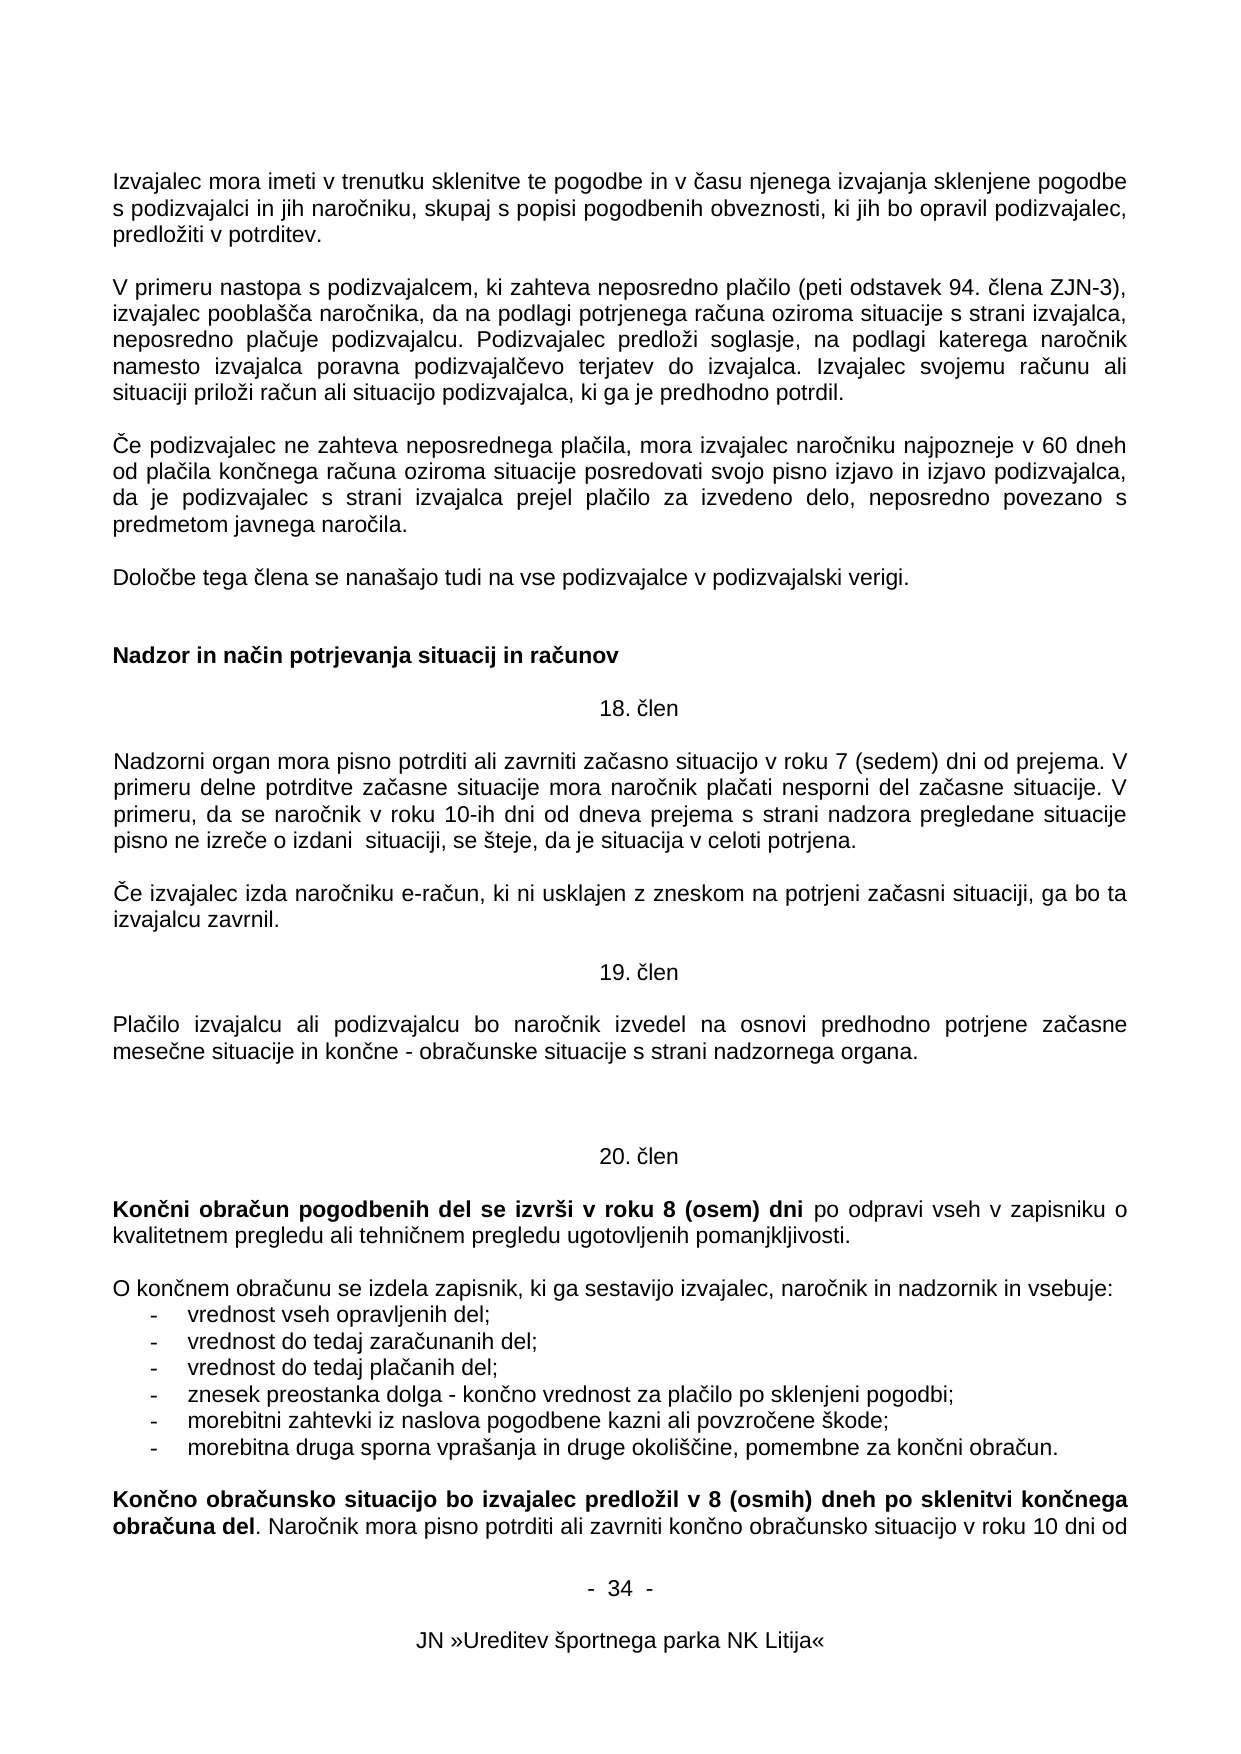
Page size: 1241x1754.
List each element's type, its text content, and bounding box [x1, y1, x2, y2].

list člen [150, 959, 1128, 985]
text Določbe tega člena se nanašajo tudi na vse podizvajalce v podizvajalski verigi. [112, 563, 1128, 590]
list vrednost vseh opravljenih del; [150, 1301, 1128, 1328]
text Plačilo izvajalcu ali podizvajalcu bo naročnik izvedel na osnovi predhodno potrjene začasne mesečne situacije in končne - obračunske situacije s strani nadzornega organa. [112, 1011, 1128, 1064]
list člen [150, 695, 1128, 722]
text O končnem obračunu se izdela zapisnik, ki ga sestavijo izvajalec, naročnik in nadzornik in vsebuje: [112, 1275, 1128, 1301]
list znesek preostanka dolga - končno vrednost za plačilo po sklenjeni pogodbi; [150, 1381, 1128, 1407]
text Izvajalec mora imeti v trenutku sklenitve te pogodbe in v času njenega izvajanja sklenjene pogodbe s podizvajalci in jih naročniku, skupaj s popisi pogodbenih obveznosti, ki jih bo opravil podizvajalec, predložiti v potrditev. [112, 168, 1128, 247]
text Nadzor in način potrjevanja situacij in računov [112, 642, 1128, 669]
text Če izvajalec izda naročniku e-račun, ki ni usklajen z zneskom na potrjeni začasni situaciji, ga bo ta izvajalcu zavrnil. [113, 880, 1128, 932]
list vrednost do tedaj plačanih del; [150, 1354, 1128, 1381]
text Nadzorni organ mora pisno potrditi ali zavrniti začasno situacijo v roku 7 (sedem) dni od prejema. V primeru delne potrditve začasne situacije mora naročnik plačati nesporni del začasne situacije. V primeru, da se naročnik v roku 10-ih dni od dneva prejema s strani nadzora pregledane situacije pisno ne izreče o izdani situaciji, se šteje, da je situacija v celoti potrjena. [113, 748, 1128, 853]
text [112, 1486, 1128, 1539]
list morebitni zahtevki iz naslova pogodbene kazni ali povzročene škode; [150, 1407, 1128, 1434]
text Končni obračun pogodbenih del se izvrši v roku 8 (osem) dni po odpravi vseh v zapisniku o kvalitetnem pregledu ali tehničnem pregledu ugotovljenih pomanjkljivosti. [112, 1196, 1128, 1249]
text Če podizvajalec ne zahteva neposrednega plačila, mora izvajalec naročniku najpozneje v 60 dneh od plačila končnega računa oziroma situacije posredovati svojo pisno izjavo in izjavo podizvajalca, da je podizvajalec s strani izvajalca prejel plačilo za izvedeno delo, neposredno povezano s predmetom javnega naročila. [112, 432, 1128, 537]
list morebitna druga sporna vprašanja in druge okoliščine, pomembne za končni obračun. [150, 1434, 1128, 1460]
list vrednost do tedaj zaračunanih del; [150, 1328, 1128, 1354]
list člen [150, 1143, 1128, 1169]
text V primeru nastopa s podizvajalcem, ki zahteva neposredno plačilo (peti odstavek 94. člena ZJN-3), izvajalec pooblašča naročnika, da na podlagi potrjenega računa oziroma situacije s strani izvajalca, neposredno plačuje podizvajalcu. Podizvajalec predloži soglasje, na podlagi katerega naročnik namesto izvajalca poravna podizvajalčevo terjatev do izvajalca. Izvajalec svojemu računu ali situaciji priloži račun ali situacijo podizvajalca, ki ga je predhodno potrdil. [112, 273, 1128, 405]
